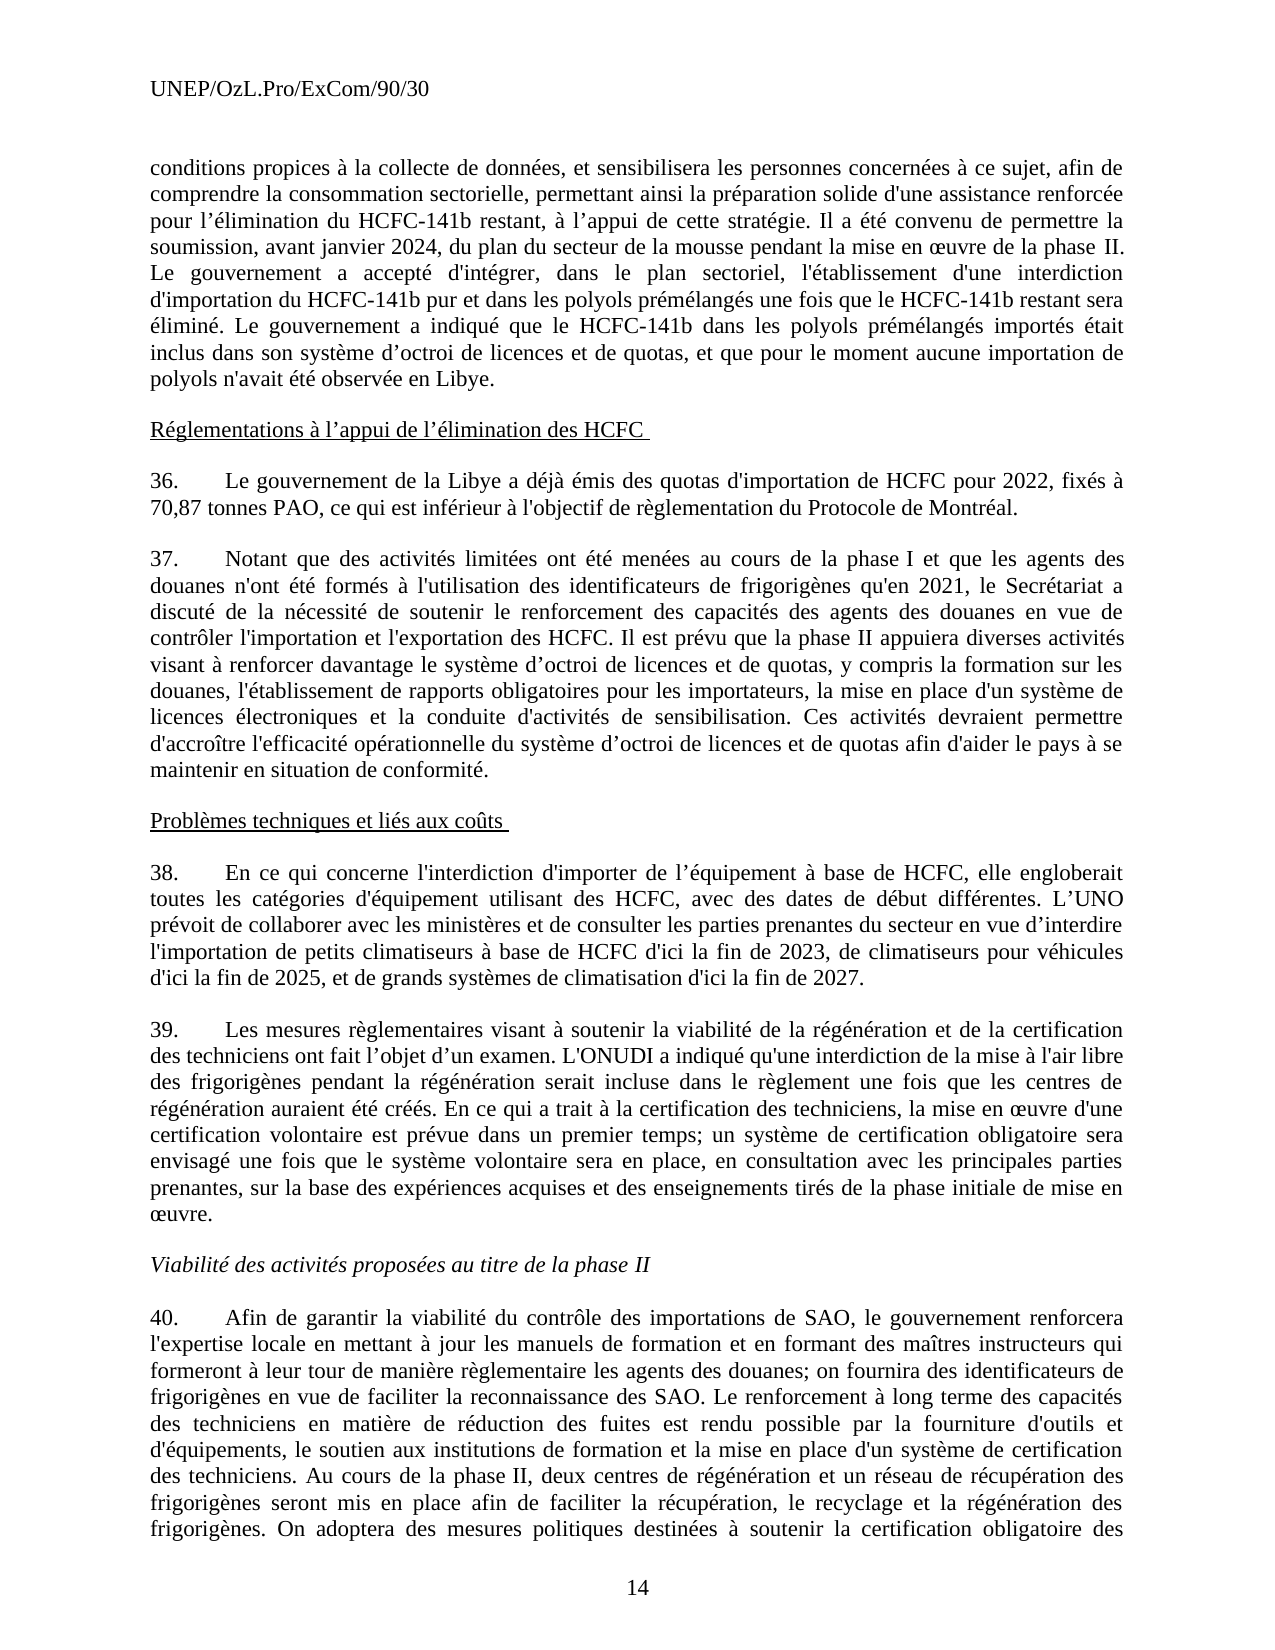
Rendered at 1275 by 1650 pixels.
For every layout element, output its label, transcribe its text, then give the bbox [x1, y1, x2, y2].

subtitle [150, 154, 1125, 391]
text Viabilité des activités proposées au titre de la phase II [150, 1251, 1125, 1278]
subtitle Notant que des activités limitées ont été menées au cours de la phase I et que les agents des douanes n'ont été formés à l'utilisation des identificateurs de frigorigènes qu'en 2021, le Secrétariat a discuté de la nécessité de soutenir le renforcement des capacités des agents des douanes en vue de contrôler l'importation et l'exportation des HCFC. Il est prévu que la phase II appuiera diverses activités visant à renforcer davantage le système d’octroi de licences et de quotas, y compris la formation sur les douanes, l'établissement de rapports obligatoires pour les importateurs, la mise en place d'un système de licences électroniques et la conduite d'activités de sensibilisation. Ces activités devraient permettre d'accroître l'efficacité opérationnelle du système d’octroi de licences et de quotas afin d'aider le pays à se maintenir en situation de conformité. [150, 545, 1125, 782]
text Problèmes techniques et liés aux coûts [150, 807, 1125, 834]
subtitle Le gouvernement de la Libye a déjà émis des quotas d'importation de HCFC pour 2022, fixés à 70,87 tonnes PAO, ce qui est inférieur à l'objectif de règlementation du Protocole de Montréal. [150, 468, 1125, 520]
subtitle Les mesures règlementaires visant à soutenir la viabilité de la régénération et de la certification des techniciens ont fait l’objet d’un examen. L'ONUDI a indiqué qu'une interdiction de la mise à l'air libre des frigorigènes pendant la régénération serait incluse dans le règlement une fois que les centres de régénération auraient été créés. En ce qui a trait à la certification des techniciens, la mise en œuvre d'une certification volontaire est prévue dans un premier temps; un système de certification obligatoire sera envisagé une fois que le système volontaire sera en place, en consultation avec les principales parties prenantes, sur la base des expériences acquises et des enseignements tirés de la phase initiale de mise en œuvre. [150, 1016, 1125, 1226]
subtitle En ce qui concerne l'interdiction d'importer de l’équipement à base de HCFC, elle engloberait toutes les catégories d'équipement utilisant des HCFC, avec des dates de début différentes. L’UNO prévoit de collaborer avec les ministères et de consulter les parties prenantes du secteur en vue d’interdire l'importation de petits climatiseurs à base de HCFC d'ici la fin de 2023, de climatiseurs pour véhicules d'ici la fin de 2025, et de grands systèmes de climatisation d'ici la fin de 2027. [150, 859, 1125, 991]
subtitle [150, 1304, 1125, 1541]
text Réglementations à l’appui de l’élimination des HCFC [150, 416, 1125, 443]
